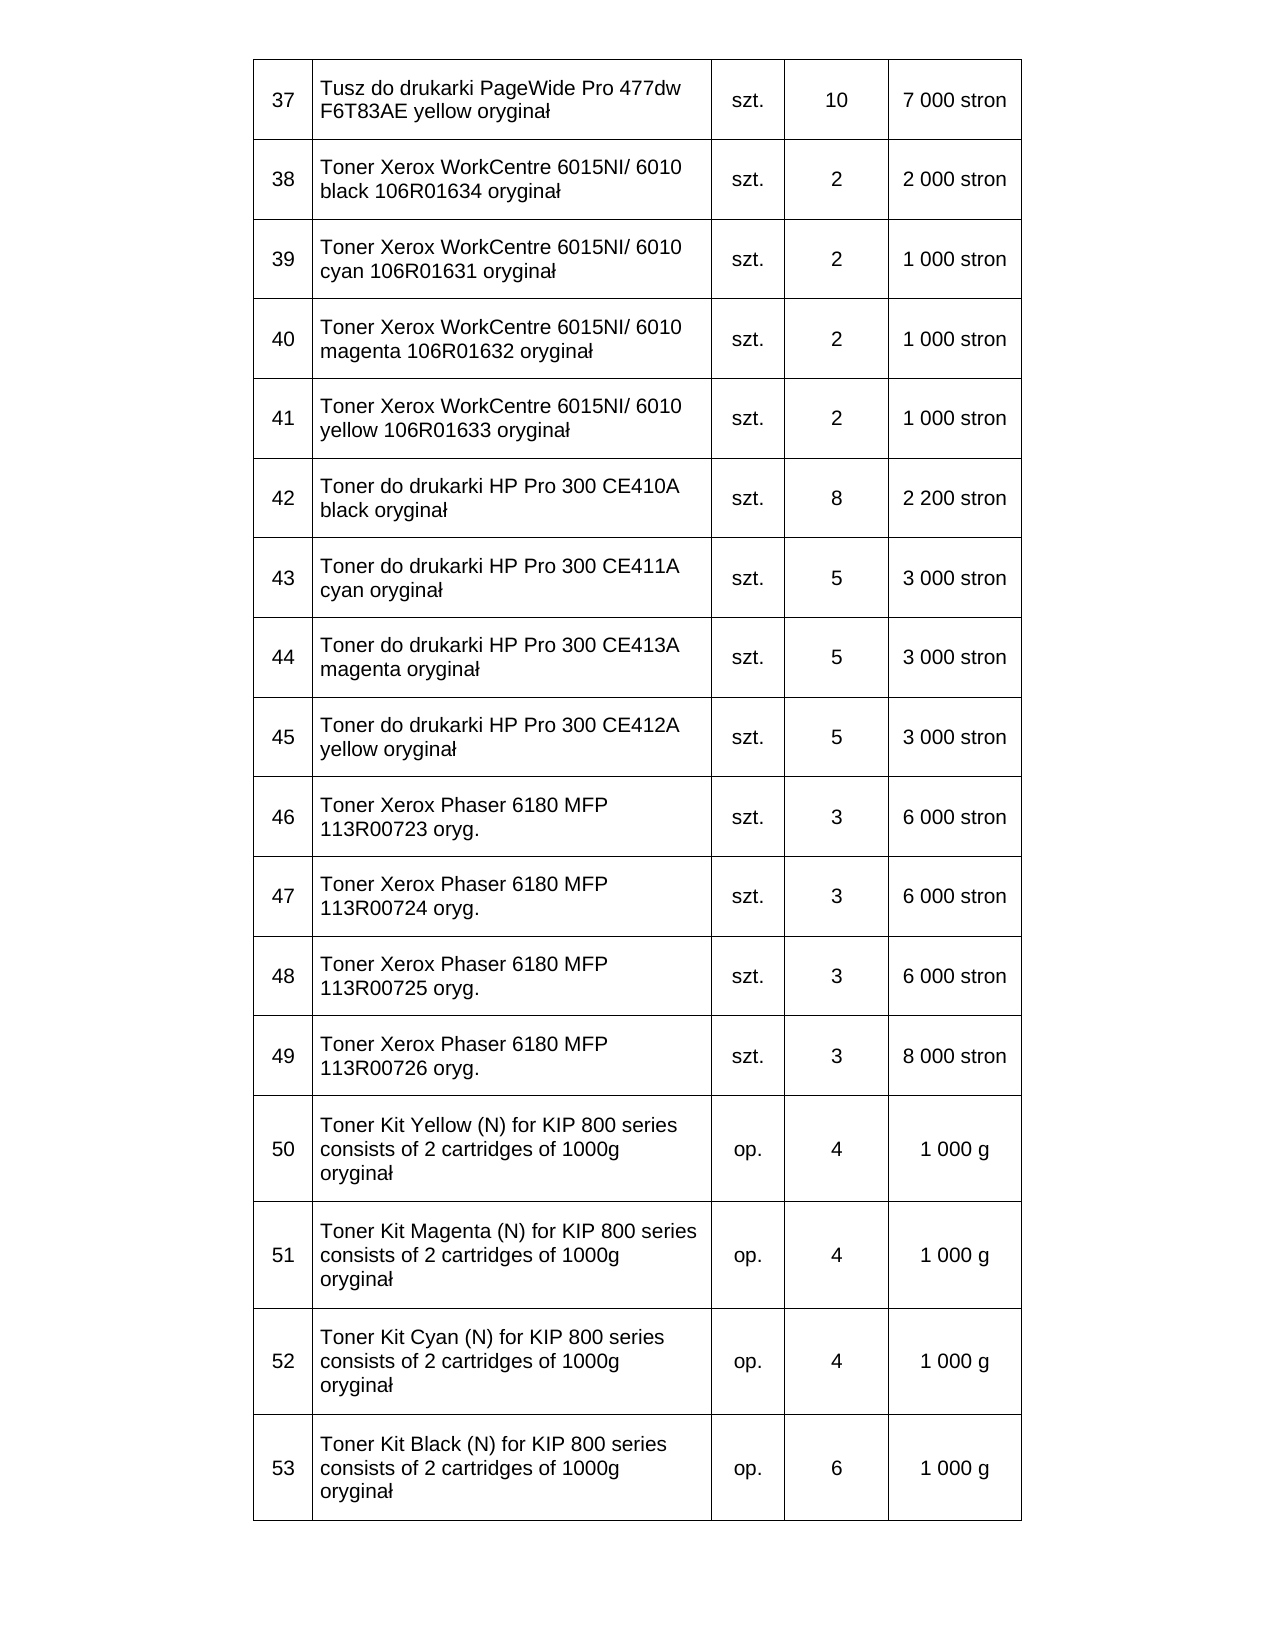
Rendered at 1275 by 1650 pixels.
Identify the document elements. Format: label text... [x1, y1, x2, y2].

table_cell 40 [254, 299, 312, 378]
table_cell Toner Xerox Phaser 6180 MFP 113R00726 oryg. [313, 1016, 711, 1095]
table_cell 38 [254, 140, 312, 218]
table_cell szt. [712, 618, 784, 697]
table_cell 4 [785, 1309, 888, 1414]
table_cell 1 000 stron [889, 220, 1021, 298]
table_cell 49 [254, 1016, 312, 1095]
table_cell 41 [254, 379, 312, 457]
table_cell 53 [254, 1415, 312, 1520]
table_cell 3 [785, 777, 888, 856]
table_cell szt. [712, 698, 784, 776]
table_cell Toner Xerox WorkCentre 6015NI/ 6010 yellow 106R01633 oryginał [313, 379, 711, 457]
table_cell Toner do drukarki HP Pro 300 CE413A magenta oryginał [313, 618, 711, 697]
table_cell 2 [785, 379, 888, 457]
table_cell 5 [785, 538, 888, 617]
table_cell szt. [712, 140, 784, 218]
table_cell Toner do drukarki HP Pro 300 CE410A black oryginał [313, 459, 711, 537]
table_cell 6 000 stron [889, 777, 1021, 856]
table_cell Toner Kit Magenta (N) for KIP 800 series consists of 2 cartridges of 1000g oryginał [313, 1202, 711, 1307]
table_cell 44 [254, 618, 312, 697]
table_cell szt. [712, 379, 784, 457]
table_cell 45 [254, 698, 312, 776]
table_cell 6 000 stron [889, 857, 1021, 936]
table_cell 3 [785, 937, 888, 1015]
table_cell 1 000 stron [889, 299, 1021, 378]
table_cell 47 [254, 857, 312, 936]
table_cell szt. [712, 299, 784, 378]
table_cell 50 [254, 1096, 312, 1201]
table_cell 8 000 stron [889, 1016, 1021, 1095]
table_cell szt. [712, 1016, 784, 1095]
table_cell 3 [785, 857, 888, 936]
table_cell Toner Xerox Phaser 6180 MFP 113R00725 oryg. [313, 937, 711, 1015]
table_cell 51 [254, 1202, 312, 1307]
table_cell Toner Kit Black (N) for KIP 800 series consists of 2 cartridges of 1000g oryginał [313, 1415, 711, 1520]
table_cell Tusz do drukarki PageWide Pro 477dw F6T83AE yellow oryginał [313, 60, 711, 139]
table_cell op. [712, 1309, 784, 1414]
table_cell 52 [254, 1309, 312, 1414]
table_cell 1 000 g [889, 1202, 1021, 1307]
table_cell 2 [785, 140, 888, 218]
table_cell 1 000 g [889, 1415, 1021, 1520]
table_cell 3 000 stron [889, 618, 1021, 697]
table_cell 2 [785, 299, 888, 378]
table_cell 1 000 g [889, 1309, 1021, 1414]
table_cell szt. [712, 777, 784, 856]
table_cell 46 [254, 777, 312, 856]
table_cell Toner do drukarki HP Pro 300 CE412A yellow oryginał [313, 698, 711, 776]
table_cell 43 [254, 538, 312, 617]
table_cell op. [712, 1202, 784, 1307]
table_cell 1 000 stron [889, 379, 1021, 457]
table_cell 3 000 stron [889, 538, 1021, 617]
table_cell 2 200 stron [889, 459, 1021, 537]
table_cell Toner Xerox WorkCentre 6015NI/ 6010 black 106R01634 oryginał [313, 140, 711, 218]
table_cell 10 [785, 60, 888, 139]
table_cell op. [712, 1415, 784, 1520]
table_cell 6 [785, 1415, 888, 1520]
table_cell 5 [785, 618, 888, 697]
table_cell 3 000 stron [889, 698, 1021, 776]
table_cell 37 [254, 60, 312, 139]
table_cell 4 [785, 1202, 888, 1307]
table_cell 5 [785, 698, 888, 776]
table_cell 2 [785, 220, 888, 298]
table_cell 6 000 stron [889, 937, 1021, 1015]
table_cell 3 [785, 1016, 888, 1095]
table_cell szt. [712, 220, 784, 298]
table_cell 7 000 stron [889, 60, 1021, 139]
table_cell 8 [785, 459, 888, 537]
table_cell szt. [712, 459, 784, 537]
table_cell 1 000 g [889, 1096, 1021, 1201]
table_cell 39 [254, 220, 312, 298]
table_cell 2 000 stron [889, 140, 1021, 218]
table_cell op. [712, 1096, 784, 1201]
table_cell szt. [712, 60, 784, 139]
table_cell 42 [254, 459, 312, 537]
table_cell Toner do drukarki HP Pro 300 CE411A cyan oryginał [313, 538, 711, 617]
table_cell szt. [712, 857, 784, 936]
table_cell Toner Xerox Phaser 6180 MFP 113R00723 oryg. [313, 777, 711, 856]
table_cell Toner Xerox WorkCentre 6015NI/ 6010 cyan 106R01631 oryginał [313, 220, 711, 298]
table_cell Toner Xerox WorkCentre 6015NI/ 6010 magenta 106R01632 oryginał [313, 299, 711, 378]
table_cell 48 [254, 937, 312, 1015]
table_cell Toner Xerox Phaser 6180 MFP 113R00724 oryg. [313, 857, 711, 936]
table_cell Toner Kit Yellow (N) for KIP 800 series consists of 2 cartridges of 1000g oryginał [313, 1096, 711, 1201]
table_cell szt. [712, 538, 784, 617]
table_cell szt. [712, 937, 784, 1015]
table_cell 4 [785, 1096, 888, 1201]
table_cell Toner Kit Cyan (N) for KIP 800 series consists of 2 cartridges of 1000g oryginał [313, 1309, 711, 1414]
